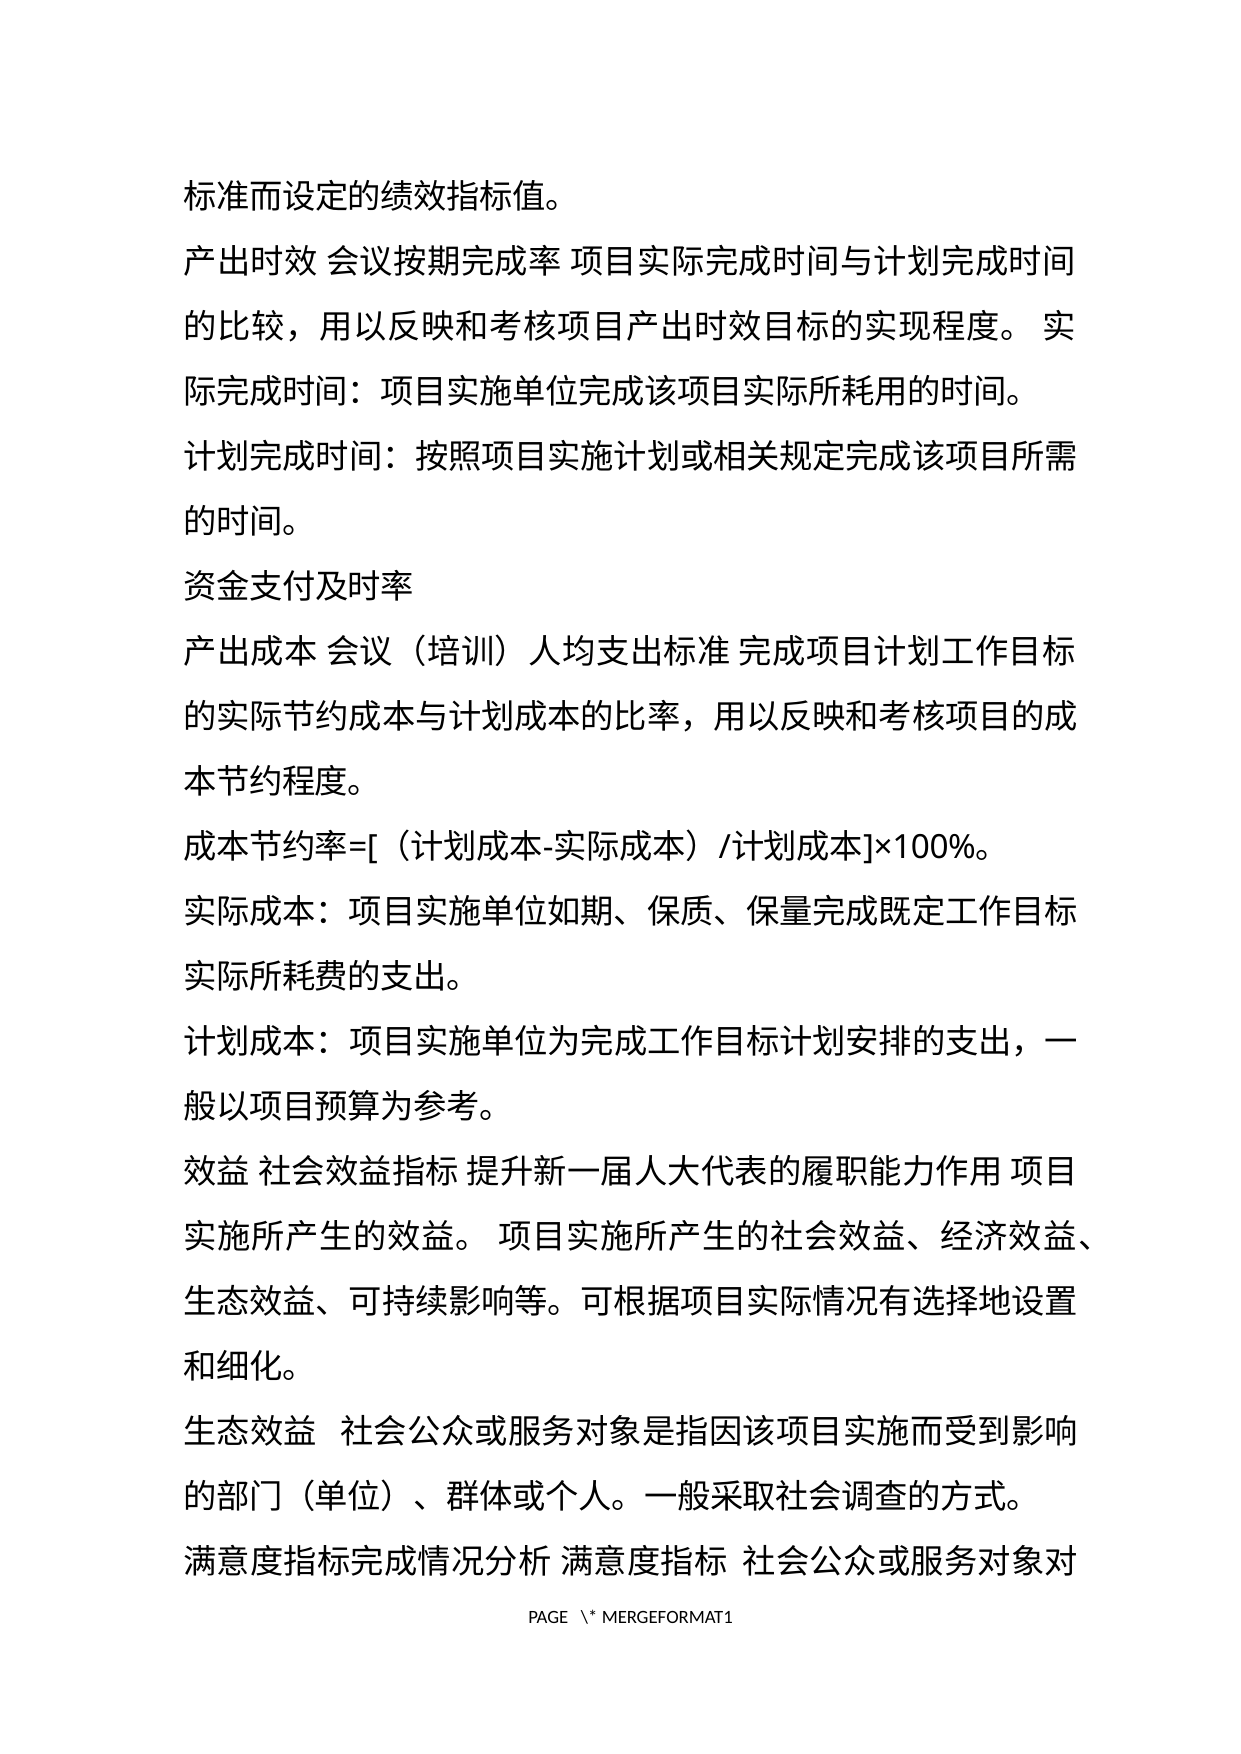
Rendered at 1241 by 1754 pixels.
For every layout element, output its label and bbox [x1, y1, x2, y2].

text [183, 162, 1078, 1592]
